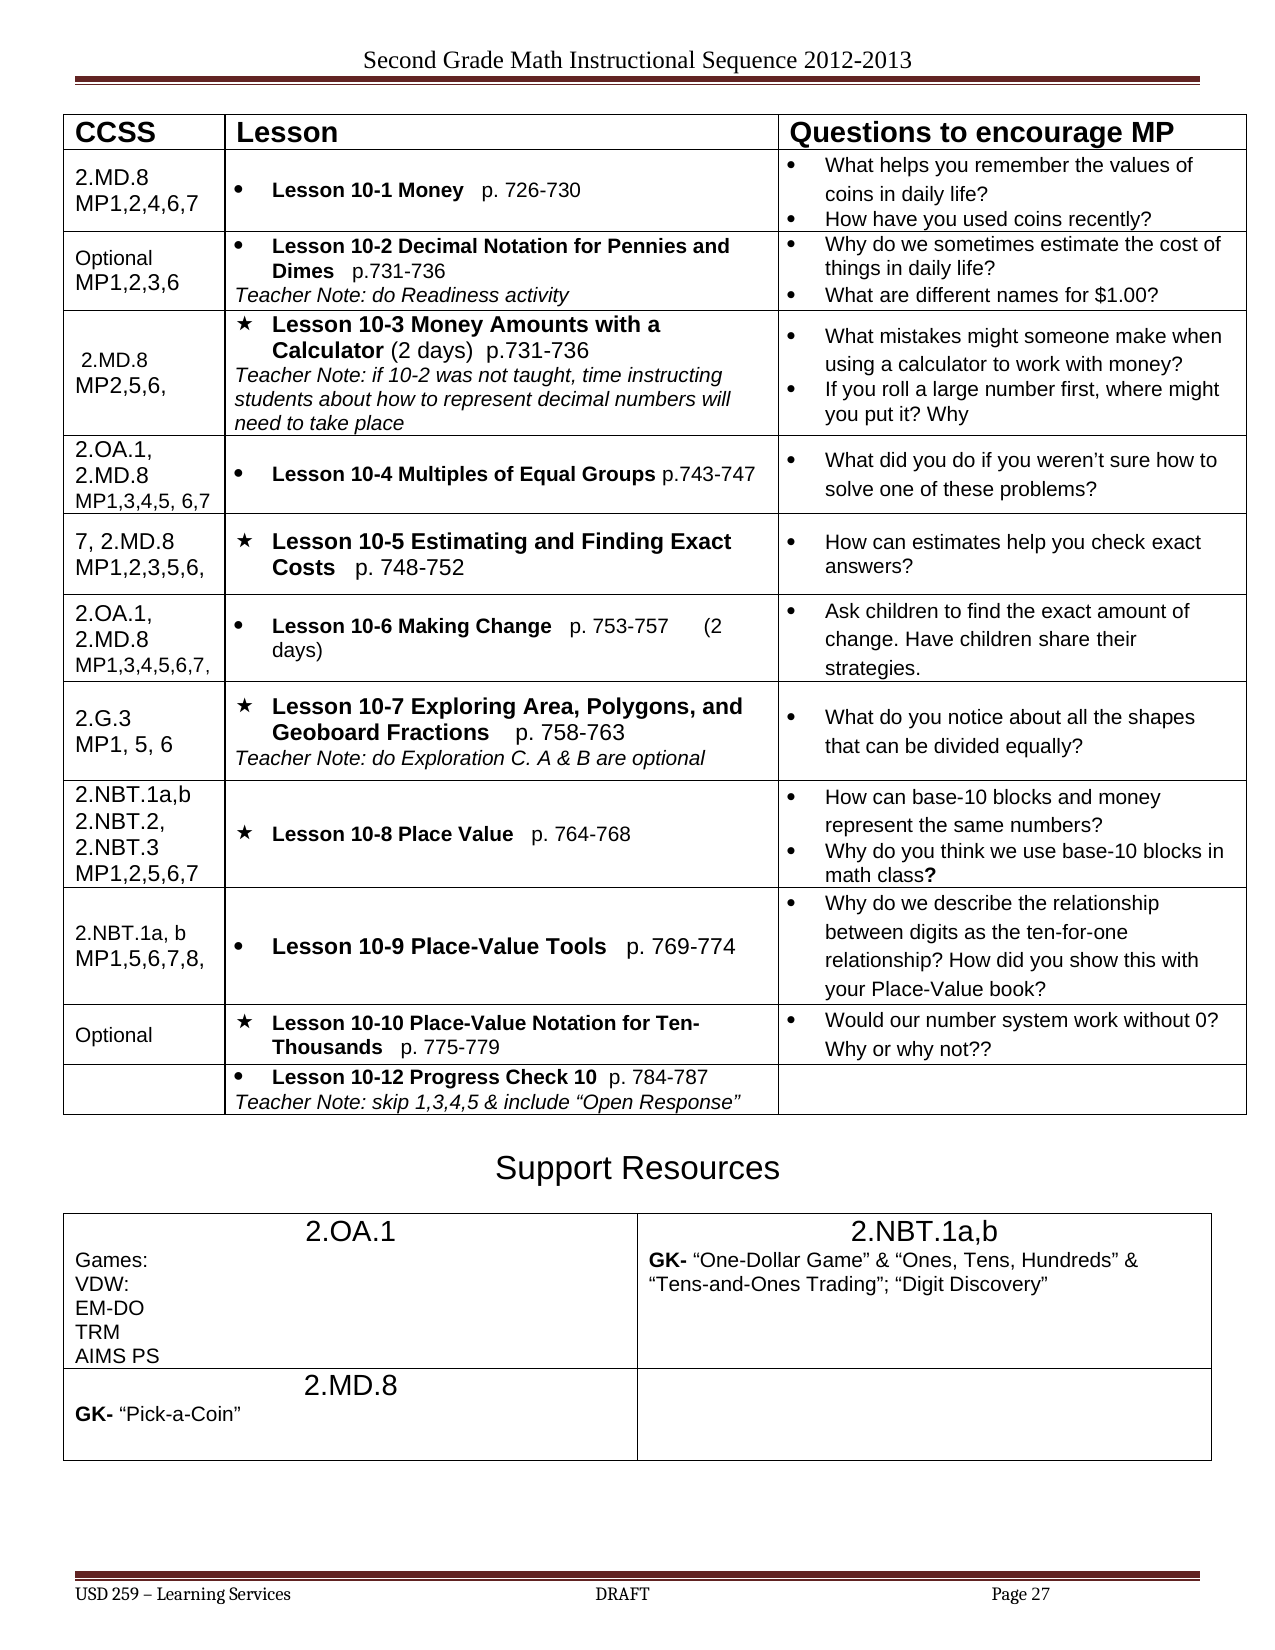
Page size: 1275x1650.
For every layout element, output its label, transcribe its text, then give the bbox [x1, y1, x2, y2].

table_cell What helps you remember the values of coins in daily life? How have you used coins recently? [779, 150, 1246, 231]
table_cell Lesson 10-2 Decimal Notation for Pennies and Dimes p.731-736 Teacher Note: do Readiness activity [226, 232, 778, 309]
table_cell 2.NBT.1a, b MP1,5,6,7,8, [64, 888, 224, 1004]
table_cell How can base-10 blocks and money represent the same numbers? Why do you think we use base-10 blocks in math class? [779, 781, 1246, 887]
table_cell 2.G.3 MP1, 5, 6 [64, 682, 224, 780]
text Support Resources [75, 1148, 1200, 1186]
table_cell Lesson 10-12 Progress Check 10 p. 784-787 Teacher Note: skip 1,3,4,5 & include “Open Response” [226, 1065, 778, 1113]
table_cell Optional [64, 1005, 224, 1064]
table_cell Ask children to find the exact amount of change. Have children share their strategies. [779, 595, 1246, 681]
table_cell [64, 1065, 224, 1113]
table_cell Lesson 10-7 Exploring Area, Polygons, and Geoboard Fractions p. 758-763 Teacher Note: do Exploration C. A & B are optional [226, 682, 778, 780]
table_cell 2.MD.8 MP1,2,4,6,7 [64, 150, 224, 231]
table_cell 2.OA.1, 2.MD.8 MP1,3,4,5,6,7, [64, 595, 224, 681]
table_cell What do you notice about all the shapes that can be divided equally? [779, 682, 1246, 780]
table_cell Would our number system work without 0? Why or why not?? [779, 1005, 1246, 1064]
table_cell Lesson 10-9 Place-Value Tools p. 769-774 [226, 888, 778, 1004]
table_cell Optional MP1,2,3,6 [64, 232, 224, 309]
table_header Lesson [226, 115, 778, 148]
table_cell 7, 2.MD.8 MP1,2,3,5,6, [64, 514, 224, 594]
table_cell 2.MD.8 GK- “Pick-a-Coin” [64, 1369, 637, 1459]
table_cell [779, 1065, 1246, 1113]
table_cell 2.OA.1, 2.MD.8 MP1,3,4,5, 6,7 [64, 436, 224, 513]
table_cell Lesson 10-5 Estimating and Finding Exact Costs p. 748-752 [226, 514, 778, 594]
table_cell Lesson 10-4 Multiples of Equal Groups p.743-747 [226, 436, 778, 513]
table_cell Lesson 10-1 Money p. 726-730 [226, 150, 778, 231]
table_cell 2.MD.8 MP2,5,6, [64, 311, 224, 435]
table_cell Lesson 10-3 Money Amounts with a Calculator (2 days) p.731-736 Teacher Note: if 10-2 was not taught, time instructing students about how to represent decimal numbers will need to take place [226, 311, 778, 435]
table_header CCSS [64, 115, 224, 148]
table_cell Why do we describe the relationship between digits as the ten-for-one relationship? How did you show this with your Place-Value book? [779, 888, 1246, 1004]
table_header 2.NBT.1a,b GK- “One-Dollar Game” & “Ones, Tens, Hundreds” & “Tens-and-Ones Trading”; “Digit Discovery” [638, 1214, 1211, 1367]
table_cell What mistakes might someone make when using a calculator to work with money? If you roll a large number first, where might you put it? Why [779, 311, 1246, 435]
table_cell Why do we sometimes estimate the cost of things in daily life? What are different names for $1.00? [779, 232, 1246, 309]
table_cell 2.NBT.1a,b 2.NBT.2, 2.NBT.3 MP1,2,5,6,7 [64, 781, 224, 887]
table_cell Lesson 10-10 Place-Value Notation for Ten-Thousands p. 775-779 [226, 1005, 778, 1064]
table_cell How can estimates help you check exact answers? [779, 514, 1246, 594]
table_cell [638, 1369, 1211, 1459]
table_header 2.OA.1 Games: VDW: EM-DO TRM AIMS PS [64, 1214, 637, 1367]
table_cell What did you do if you weren’t sure how to solve one of these problems? [779, 436, 1246, 513]
table_cell Lesson 10-6 Making Change p. 753-757 (2 days) [226, 595, 778, 681]
table_cell Lesson 10-8 Place Value p. 764-768 [226, 781, 778, 887]
table_header Questions to encourage MP [779, 115, 1246, 148]
